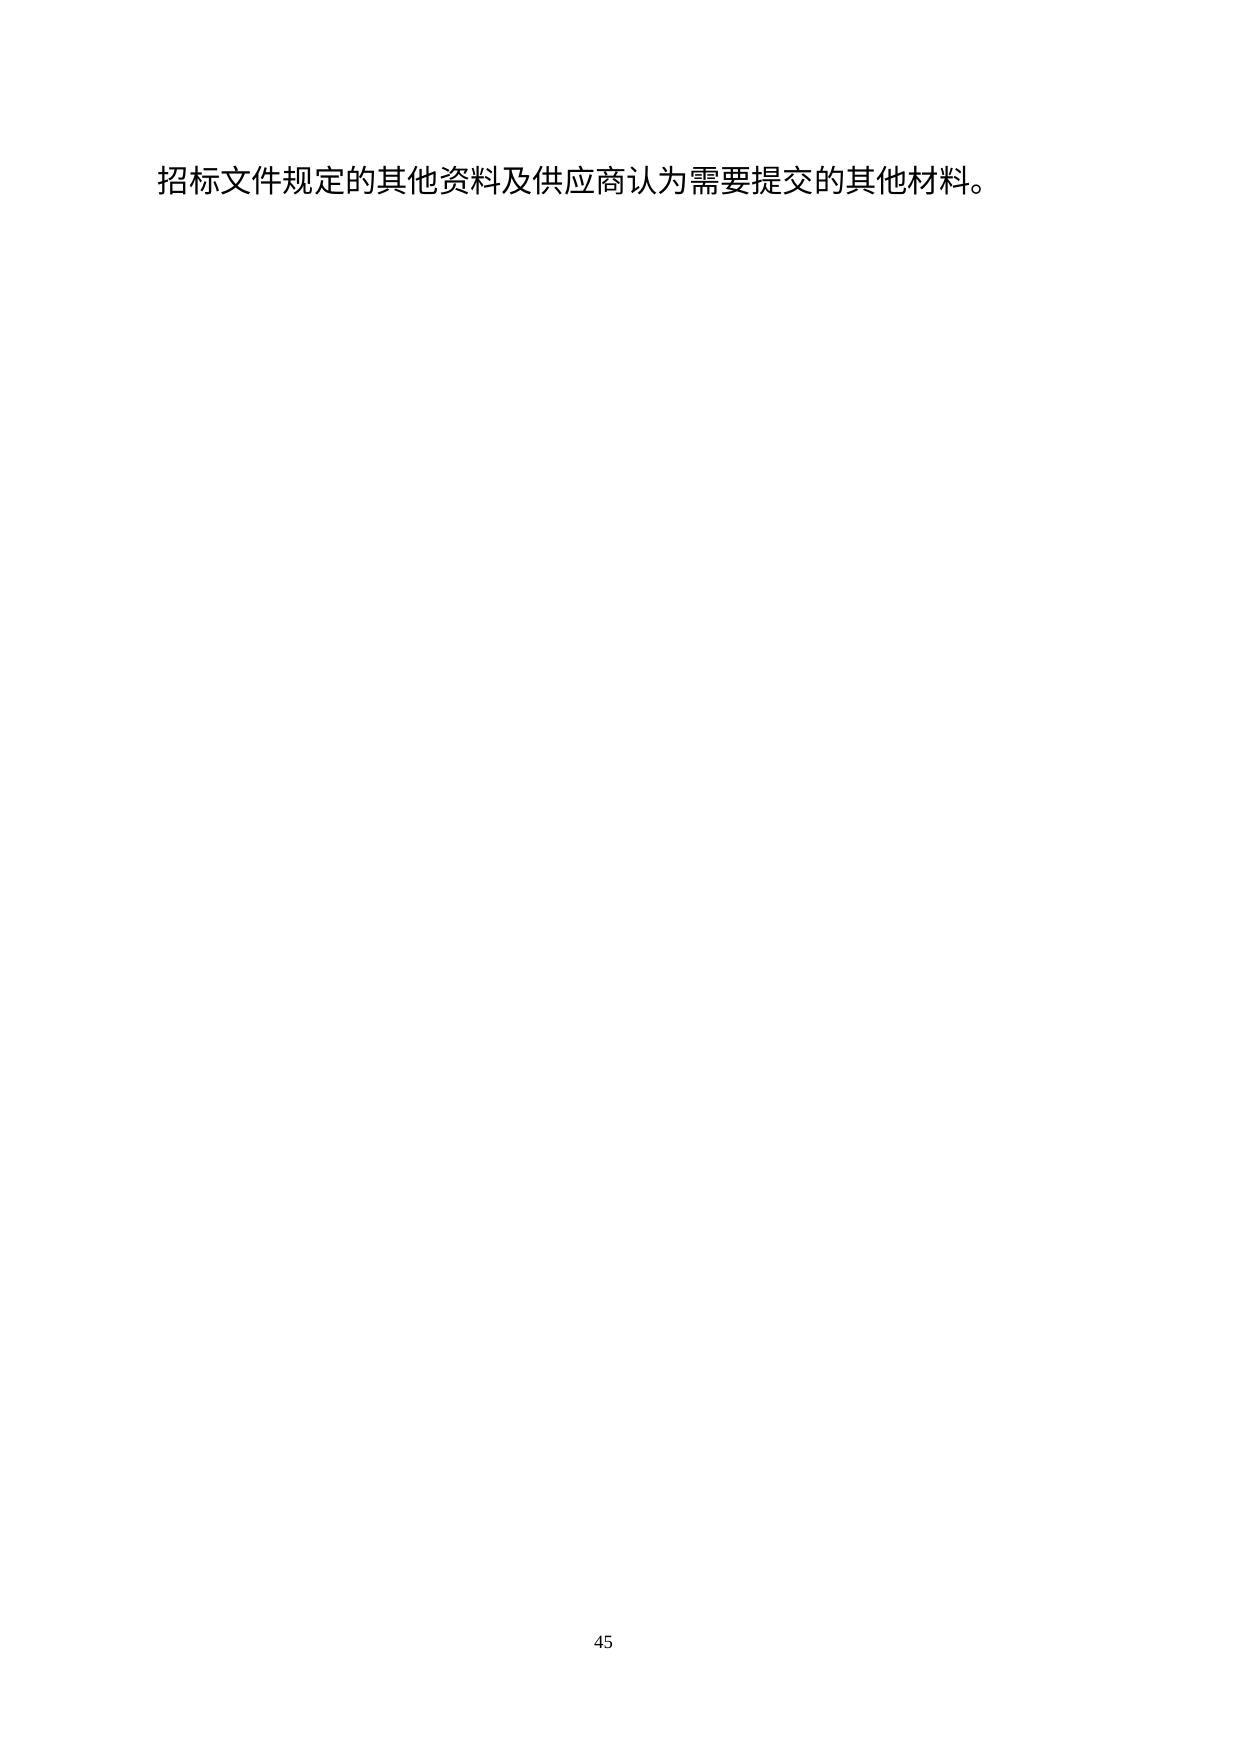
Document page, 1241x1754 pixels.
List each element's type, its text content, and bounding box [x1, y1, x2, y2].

text 招标文件规定的其他资料及供应商认为需要提交的其他材料。 [95, 139, 1124, 218]
